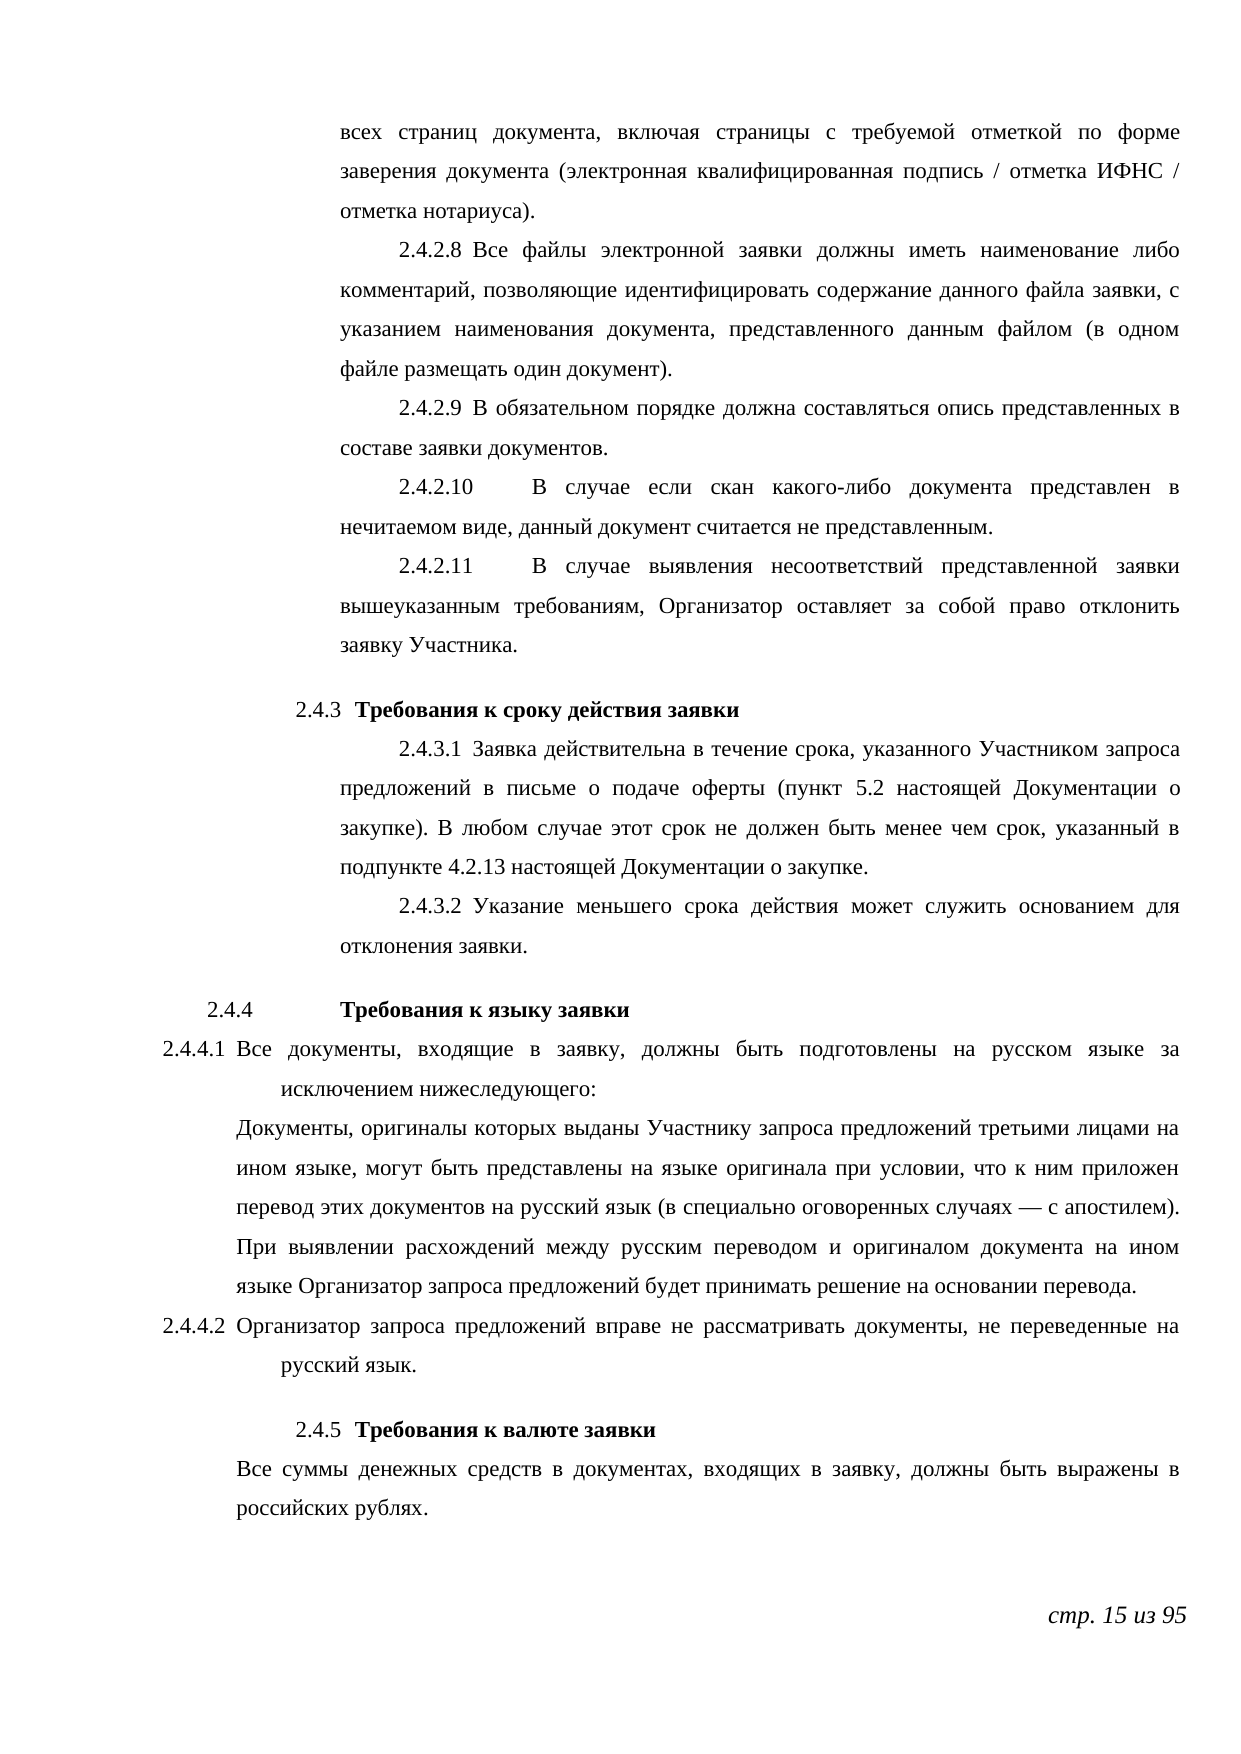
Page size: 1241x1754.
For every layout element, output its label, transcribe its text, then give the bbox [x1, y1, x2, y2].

text Все файлы электронной заявки должны иметь наименование либо комментарий, позволяющие идентифицировать содержание данного файла заявки, с указанием наименования документа, представленного данным файлом (в одном файле размещать один документ). [340, 237, 1181, 381]
text Требования к валюте заявки [236, 1416, 1181, 1442]
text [340, 118, 1181, 223]
text Требования к языку заявки [207, 997, 1181, 1023]
text Заявка действительна в течение срока, указанного Участником запроса предложений в письме о подаче оферты (пункт 5.2 настоящей Документации о закупке). В любом случае этот срок не должен быть менее чем срок, указанный в подпункте 4.2.13 настоящей Документации о закупке. [340, 735, 1181, 879]
list Все суммы денежных средств в документах, входящих в заявку, должны быть выражены в российских рублях. [236, 1454, 1181, 1520]
text В случае выявления несоответствий представленной заявки вышеуказанным требованиям, Организатор оставляет за собой право отклонить заявку Участника. [340, 552, 1181, 658]
text Документы, оригиналы которых выданы Участнику запроса предложений третьими лицами на ином языке, могут быть представлены на языке оригинала при условии, что к ним приложен перевод этих документов на русский язык (в специально оговоренных случаях — с апостилем). При выявлении расхождений между русским переводом и оригиналом документа на ином языке Организатор запроса предложений будет принимать решение на основании перевода. [236, 1114, 1181, 1299]
text В случае если скан какого-либо документа представлен в нечитаемом виде, данный документ считается не представленным. [340, 473, 1181, 539]
text Требования к сроку действия заявки [236, 696, 1181, 722]
text В обязательном порядке должна составляться опись представленных в составе заявки документов. [340, 394, 1181, 460]
list Организатор запроса предложений вправе не рассматривать документы, не переведенные на русский язык. [162, 1312, 1181, 1378]
list Все документы, входящие в заявку, должны быть подготовлены на русском языке за исключением нижеследующего: [162, 1035, 1181, 1101]
text Указание меньшего срока действия может служить основанием для отклонения заявки. [340, 893, 1181, 958]
